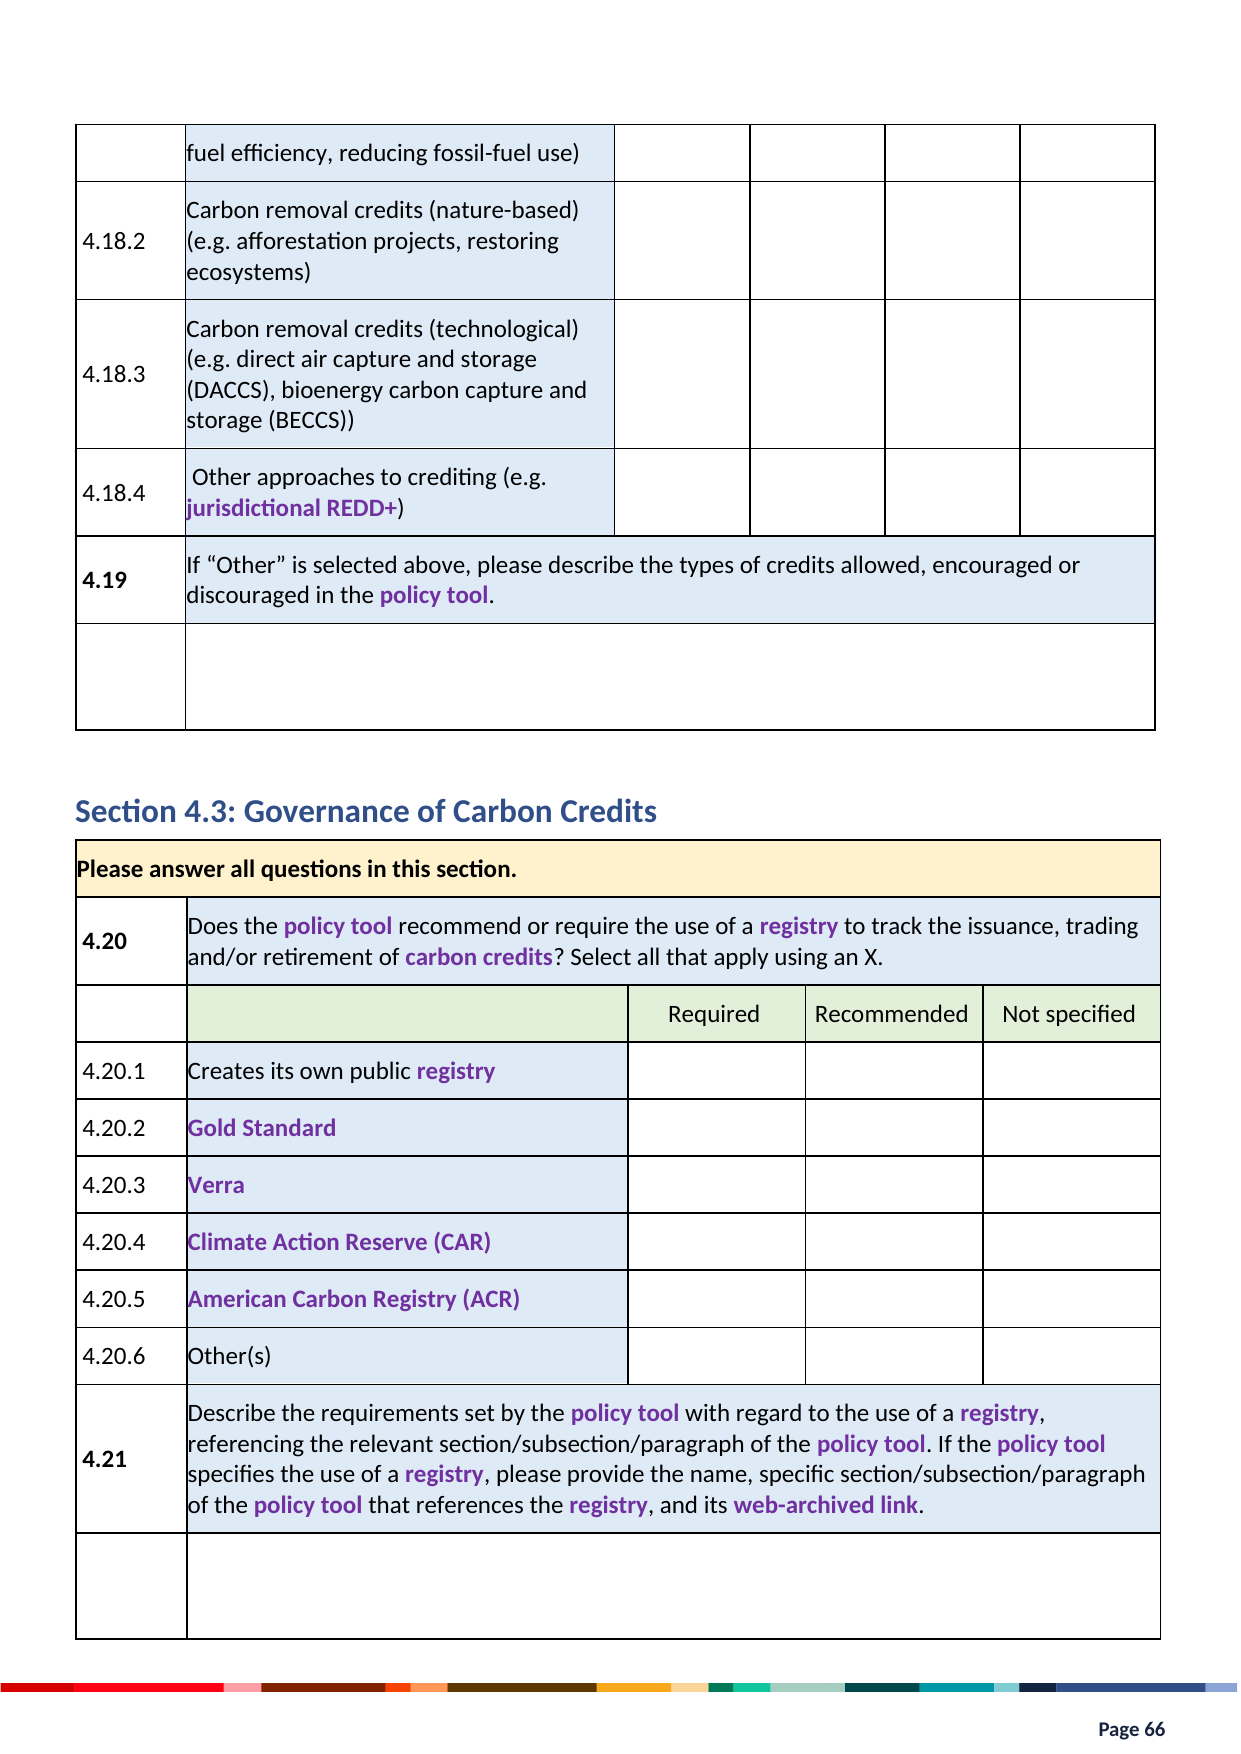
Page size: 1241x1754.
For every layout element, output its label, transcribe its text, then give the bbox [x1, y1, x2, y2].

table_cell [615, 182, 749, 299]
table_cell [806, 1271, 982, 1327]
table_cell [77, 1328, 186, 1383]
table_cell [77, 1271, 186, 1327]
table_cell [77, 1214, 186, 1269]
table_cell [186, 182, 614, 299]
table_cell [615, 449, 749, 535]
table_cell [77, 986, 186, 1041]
picture [0, 1683, 1236, 1692]
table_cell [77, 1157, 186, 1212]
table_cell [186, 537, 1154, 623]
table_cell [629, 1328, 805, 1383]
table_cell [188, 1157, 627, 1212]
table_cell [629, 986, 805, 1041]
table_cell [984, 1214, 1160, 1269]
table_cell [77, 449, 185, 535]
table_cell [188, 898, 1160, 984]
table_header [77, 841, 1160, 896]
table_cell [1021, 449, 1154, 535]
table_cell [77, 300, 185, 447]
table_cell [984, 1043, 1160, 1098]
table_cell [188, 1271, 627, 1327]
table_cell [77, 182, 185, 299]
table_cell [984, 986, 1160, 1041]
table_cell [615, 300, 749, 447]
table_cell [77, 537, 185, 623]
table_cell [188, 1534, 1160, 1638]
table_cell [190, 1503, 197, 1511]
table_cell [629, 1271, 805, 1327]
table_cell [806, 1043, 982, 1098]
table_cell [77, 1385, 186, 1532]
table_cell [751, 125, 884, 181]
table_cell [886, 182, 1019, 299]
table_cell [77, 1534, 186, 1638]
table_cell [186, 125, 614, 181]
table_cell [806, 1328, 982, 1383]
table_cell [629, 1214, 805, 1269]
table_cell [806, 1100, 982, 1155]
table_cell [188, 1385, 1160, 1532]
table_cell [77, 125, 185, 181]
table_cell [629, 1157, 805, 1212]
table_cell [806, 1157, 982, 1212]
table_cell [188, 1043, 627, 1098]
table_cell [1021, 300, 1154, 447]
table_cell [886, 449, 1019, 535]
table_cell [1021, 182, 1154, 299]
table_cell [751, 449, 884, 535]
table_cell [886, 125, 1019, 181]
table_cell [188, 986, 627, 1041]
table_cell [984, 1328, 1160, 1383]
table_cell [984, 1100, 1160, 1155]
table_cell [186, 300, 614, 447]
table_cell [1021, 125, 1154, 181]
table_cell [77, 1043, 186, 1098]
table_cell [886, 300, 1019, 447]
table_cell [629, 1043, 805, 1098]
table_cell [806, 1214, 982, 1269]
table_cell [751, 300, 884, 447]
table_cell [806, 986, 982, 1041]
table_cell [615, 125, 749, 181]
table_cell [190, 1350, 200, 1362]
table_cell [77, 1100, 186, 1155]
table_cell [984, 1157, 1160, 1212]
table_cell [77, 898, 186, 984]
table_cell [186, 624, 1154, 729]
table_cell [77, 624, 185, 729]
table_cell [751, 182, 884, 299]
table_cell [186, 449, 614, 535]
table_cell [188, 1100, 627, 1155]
subtitle Section 4.3: Governance of Carbon Credits [75, 790, 1165, 831]
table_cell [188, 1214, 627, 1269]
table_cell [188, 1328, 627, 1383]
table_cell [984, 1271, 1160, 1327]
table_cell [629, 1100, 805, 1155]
